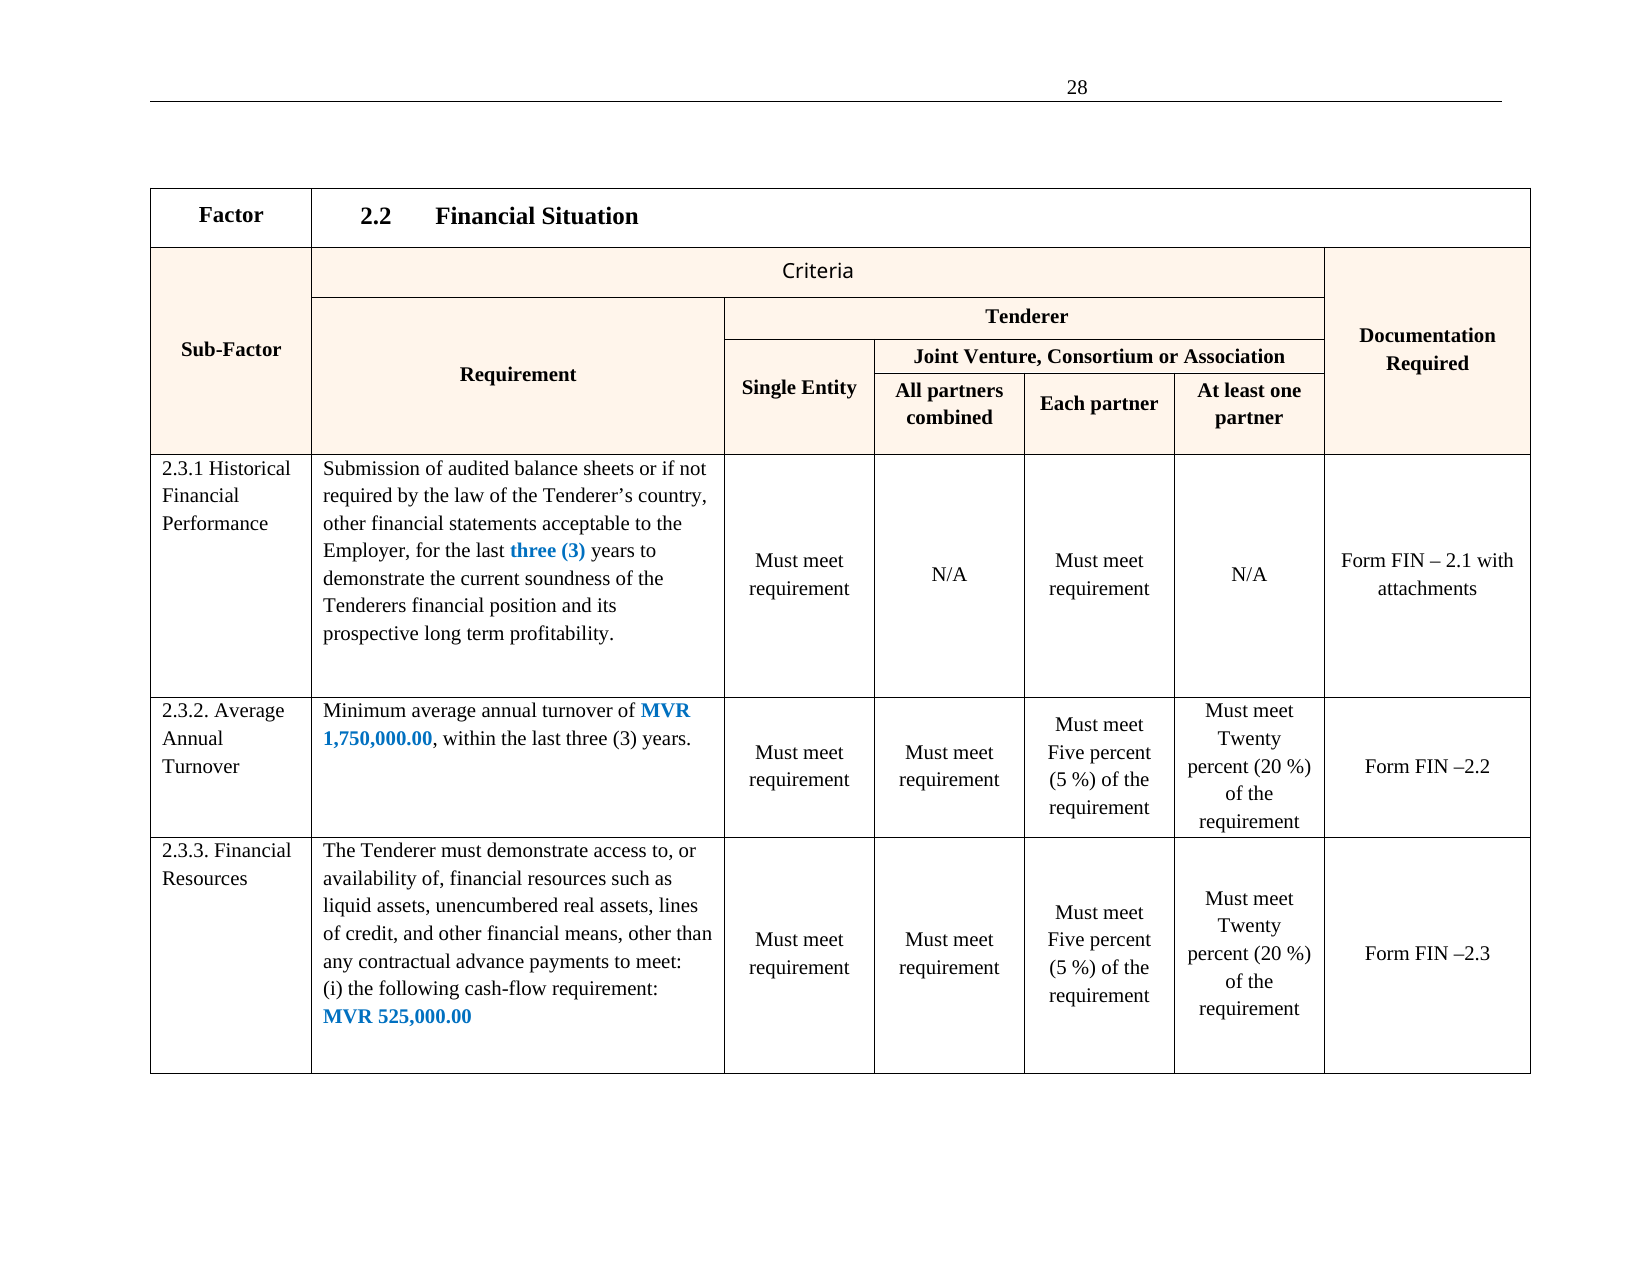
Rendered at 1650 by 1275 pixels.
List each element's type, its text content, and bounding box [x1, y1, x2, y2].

table_cell Must meet Five percent (5 %) of the requirement [1025, 698, 1174, 837]
table_header Factor [151, 189, 311, 247]
table_cell Criteria [312, 248, 1324, 297]
table_cell Must meet Twenty percent (20 %) of the requirement [1175, 698, 1324, 837]
table_header 2.2 Financial Situation [312, 189, 1530, 247]
table_cell Documentation Required [1325, 248, 1530, 454]
table_cell The Tenderer must demonstrate access to, or availability of, financial resources such as liquid assets, unencumbered real assets, lines of credit, and other financial means, other than any contractual advance payments to meet: (i) the following cash-flow requirement: MVR 525,000.00 [312, 838, 724, 1072]
table_cell 2.3.1 Historical Financial Performance [151, 455, 311, 697]
table_cell 2.3.2. Average Annual Turnover [151, 698, 311, 837]
table_cell Must meet Five percent (5 %) of the requirement [1025, 838, 1174, 1072]
table_cell Form FIN –2.3 [1325, 838, 1530, 1072]
table_cell Must meet requirement [725, 455, 874, 697]
table_cell Must meet requirement [875, 838, 1024, 1072]
table_cell Must meet requirement [1025, 455, 1174, 697]
table_cell Requirement [312, 298, 724, 454]
table_cell Single Entity [725, 340, 874, 454]
table_cell Submission of audited balance sheets or if not required by the law of the Tenderer’s country, other financial statements acceptable to the Employer, for the last three (3) years to demonstrate the current soundness of the Tenderers financial position and its prospective long term profitability. [312, 455, 724, 697]
table_cell Tenderer [725, 298, 1324, 339]
table_cell All partners combined [875, 374, 1024, 454]
table_cell 2.3.3. Financial Resources [151, 838, 311, 1072]
table_cell Joint Venture, Consortium or Association [875, 340, 1324, 372]
table_cell Form FIN – 2.1 with attachments [1325, 455, 1530, 697]
table_cell Form FIN –2.2 [1325, 698, 1530, 837]
table_cell Each partner [1025, 374, 1174, 454]
table_cell At least one partner [1175, 374, 1324, 454]
table_cell Must meet Twenty percent (20 %) of the requirement [1175, 838, 1324, 1072]
table_cell Must meet requirement [725, 698, 874, 837]
table_cell Must meet requirement [875, 698, 1024, 837]
table_cell N/A [1175, 455, 1324, 697]
table_cell Sub-Factor [151, 248, 311, 454]
table_cell N/A [875, 455, 1024, 697]
table_cell Must meet requirement [725, 838, 874, 1072]
table_cell Minimum average annual turnover of MVR 1,750,000.00, within the last three (3) years. [312, 698, 724, 837]
